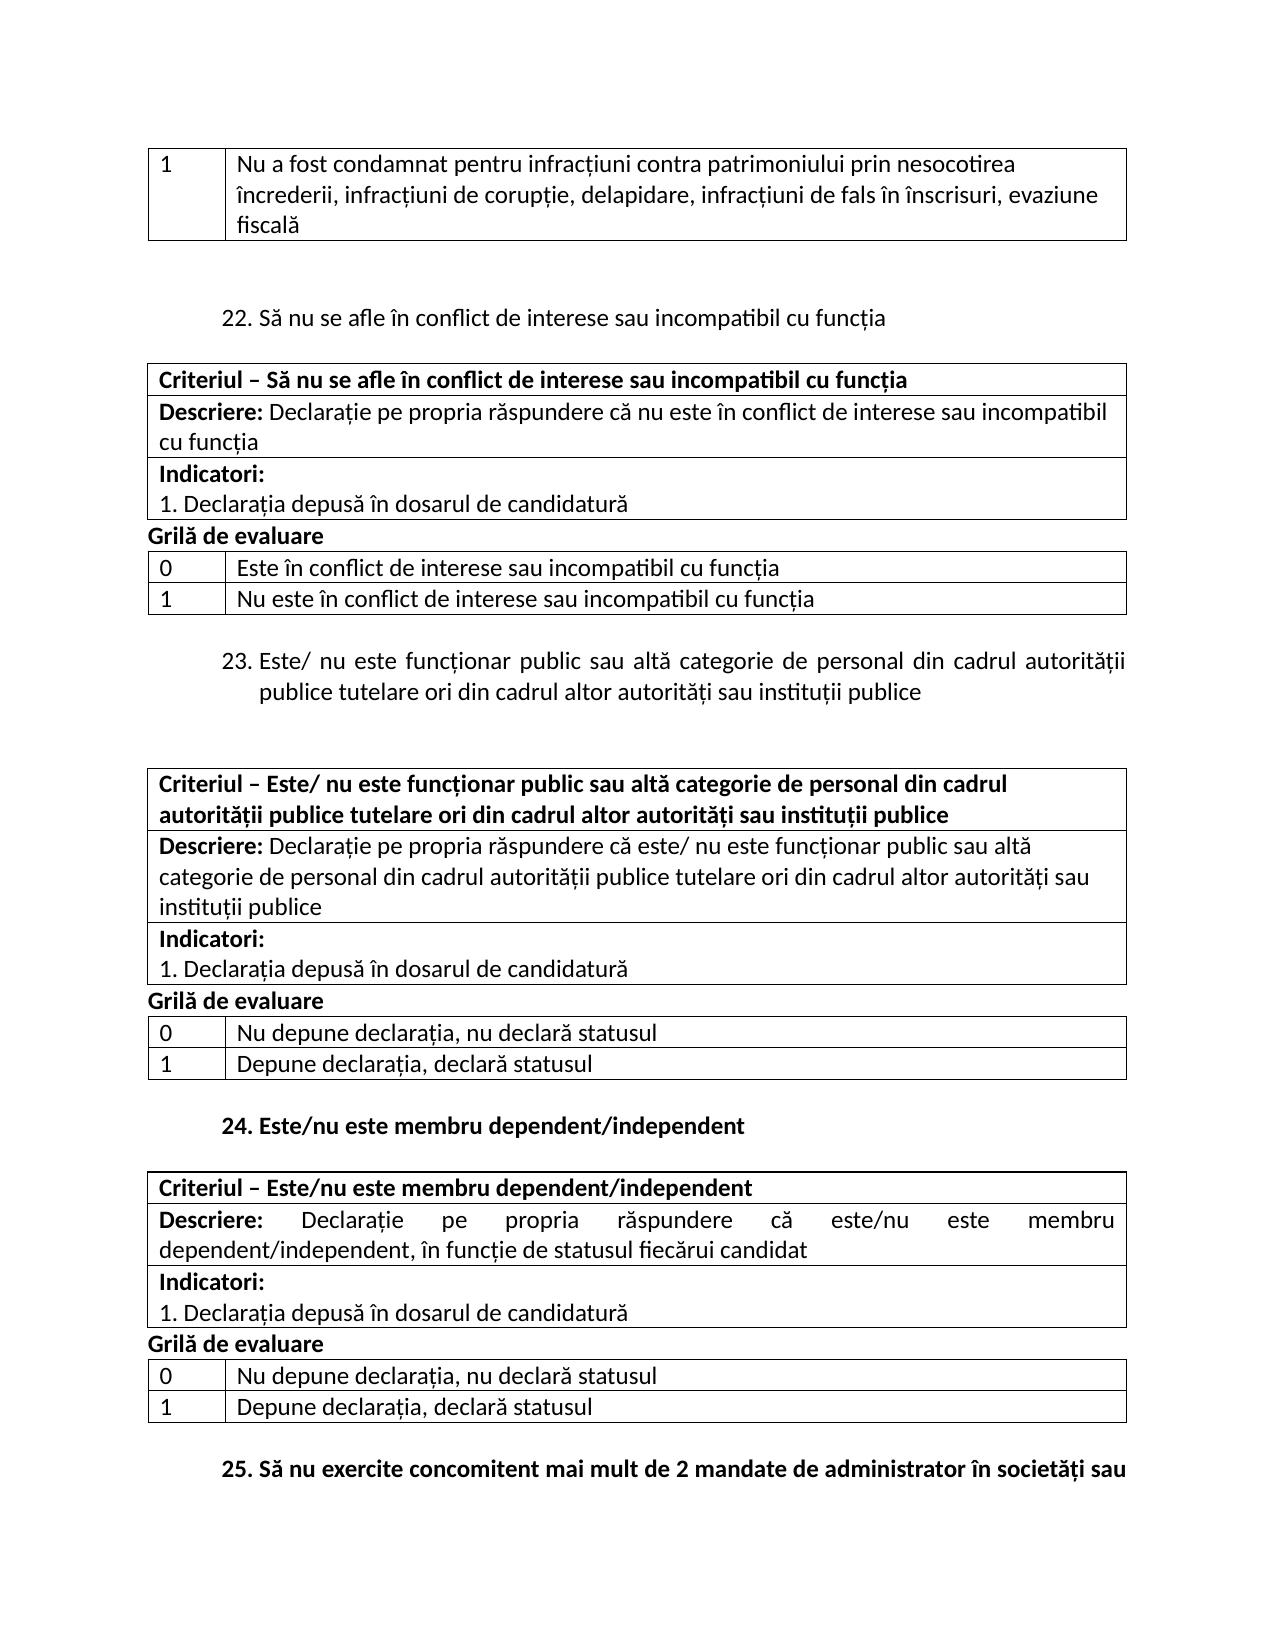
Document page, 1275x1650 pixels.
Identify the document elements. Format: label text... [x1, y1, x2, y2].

table_header 0 [149, 1017, 225, 1047]
table_cell 1 [149, 1048, 225, 1079]
table_header Criteriul – Să nu se afle în conflict de interese sau incompatibil cu funcția [148, 364, 1126, 395]
table_header Este în conflict de interese sau incompatibil cu funcția [226, 552, 1126, 582]
table_cell Indicatori: 1. Declarația depusă în dosarul de candidatură [148, 1266, 1126, 1327]
table_cell Nu este în conflict de interese sau incompatibil cu funcția [226, 583, 1126, 614]
table_cell Descriere: Declarație pe propria răspundere că este/nu este membru dependent/independent, în funcție de statusul fiecărui candidat [148, 1204, 1126, 1265]
list Este/ nu este funcționar public sau altă categorie de personal din cadrul autorității publice tutelare ori din cadrul altor autorități sau instituții publice [221, 645, 1127, 706]
text Grilă de evaluare [148, 985, 1127, 1016]
table_cell Descriere: Declarație pe propria răspundere că nu este în conflict de interese sau incompatibil cu funcția [148, 396, 1126, 457]
table_cell Depune declarația, declară statusul [226, 1048, 1126, 1079]
table_cell Descriere: Declarație pe propria răspundere că este/ nu este funcționar public sau altă categorie de personal din cadrul autorității publice tutelare ori din cadrul altor autorități sau instituții publice [148, 831, 1126, 922]
table_header Criteriul – Este/ nu este funcționar public sau altă categorie de personal din cadrul autorității publice tutelare ori din cadrul altor autorități sau instituții publice [148, 769, 1126, 829]
list Este/nu este membru dependent/independent [221, 1110, 1127, 1141]
table_cell Nu a fost condamnat pentru infracțiuni contra patrimoniului prin nesocotirea încrederii, infracțiuni de corupție, delapidare, infracțiuni de fals în înscrisuri, evaziune fiscală [226, 149, 1126, 240]
table_header Nu depune declarația, nu declară statusul [226, 1017, 1126, 1047]
table_cell 1 [149, 583, 225, 614]
text Grilă de evaluare [148, 520, 1127, 551]
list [221, 1453, 1127, 1484]
table_cell 1 [149, 149, 225, 240]
list Să nu se afle în conflict de interese sau incompatibil cu funcția [221, 302, 1127, 333]
table_header 0 [149, 552, 225, 582]
table_cell Indicatori: 1. Declarația depusă în dosarul de candidatură [148, 923, 1126, 984]
table_header 0 [149, 1360, 225, 1390]
table_header Nu depune declarația, nu declară statusul [226, 1360, 1126, 1390]
table_cell Depune declarația, declară statusul [226, 1391, 1126, 1422]
table_header Criteriul – Este/nu este membru dependent/independent [148, 1173, 1126, 1203]
table_cell 1 [149, 1391, 225, 1422]
text Grilă de evaluare [148, 1328, 1127, 1359]
table_cell Indicatori: 1. Declarația depusă în dosarul de candidatură [148, 458, 1126, 519]
